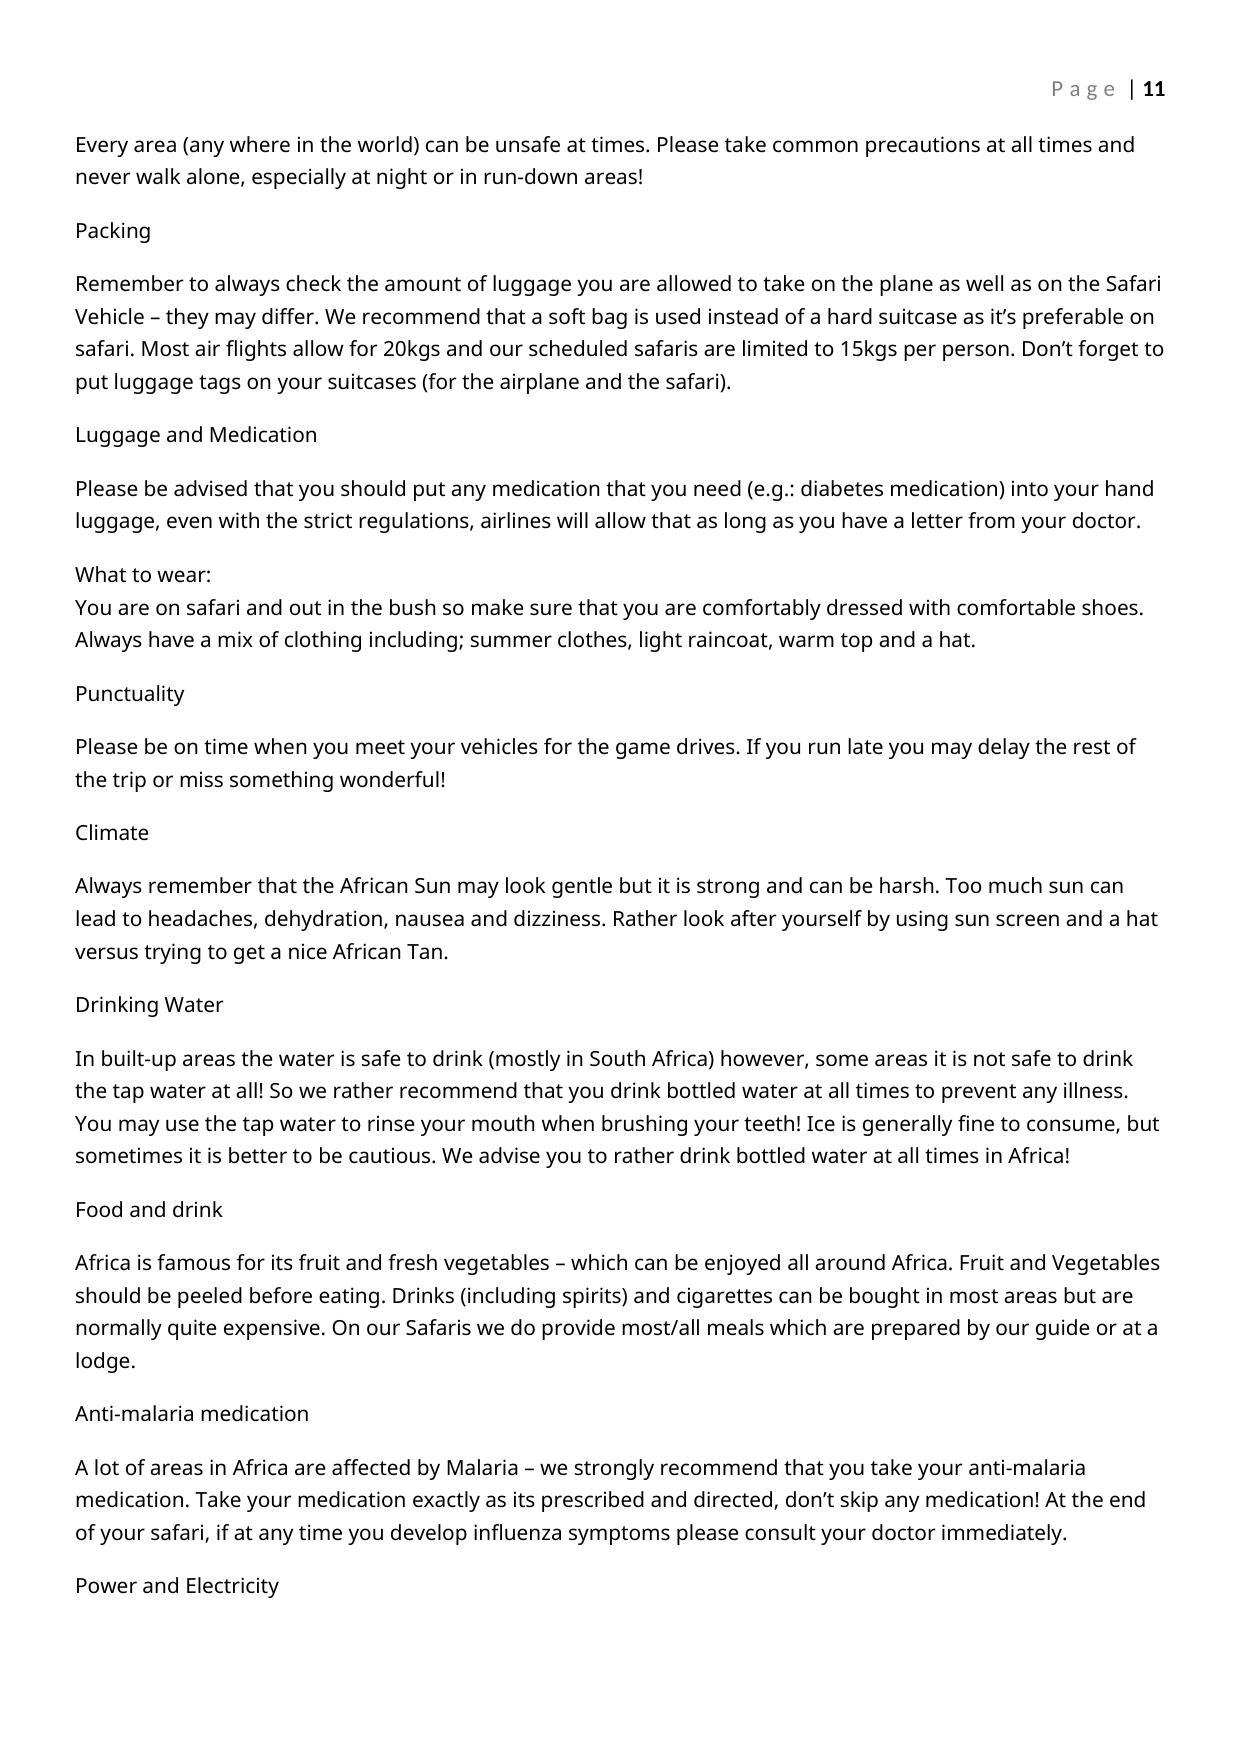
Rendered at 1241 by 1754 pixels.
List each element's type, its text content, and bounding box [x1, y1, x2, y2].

text Luggage and Medication [75, 421, 1165, 449]
text In built-up areas the water is safe to drink (mostly in South Africa) however, some areas it is not safe to drink the tap water at all! So we rather recommend that you drink bottled water at all times to prevent any illness. You may use the tap water to rinse your mouth when brushing your teeth! Ice is generally fine to consume, but sometimes it is better to be cautious. We advise you to rather drink bottled water at all times in Africa! [75, 1044, 1165, 1170]
text Anti-malaria medication [75, 1399, 1165, 1428]
text Climate [75, 818, 1165, 847]
text Always remember that the African Sun may look gentle but it is strong and can be harsh. Too much sun can lead to headaches, dehydration, nausea and dizziness. Rather look after yourself by using sun screen and a hat versus trying to get a nice African Tan. [75, 872, 1165, 965]
text What to wear: You are on safari and out in the bush so make sure that you are comfortably dressed with comfortable shoes. Always have a mix of clothing including; summer clothes, light raincoat, warm top and a hat. [75, 560, 1165, 654]
text Food and drink [75, 1195, 1165, 1223]
text Please be advised that you should put any medication that you need (e.g.: diabetes medication) into your hand luggage, even with the strict regulations, airlines will allow that as long as you have a letter from your doctor. [75, 474, 1165, 535]
text Every area (any where in the world) can be unsafe at times. Please take common precautions at all times and never walk alone, especially at night or in run-down areas! [75, 130, 1165, 191]
text Power and Electricity [75, 1572, 1165, 1600]
text Remember to always check the amount of luggage you are allowed to take on the plane as well as on the Safari Vehicle – they may differ. We recommend that a soft bag is used instead of a hard suitcase as it’s preferable on safari. Most air flights allow for 20kgs and our scheduled safaris are limited to 15kgs per person. Don’t forget to put luggage tags on your suitcases (for the airplane and the safari). [75, 269, 1165, 396]
text Drinking Water [75, 990, 1165, 1019]
text Packing [75, 216, 1165, 244]
text A lot of areas in Africa are affected by Malaria – we strongly recommend that you take your anti-malaria medication. Take your medication exactly as its prescribed and directed, don’t skip any medication! At the end of your safari, if at any time you develop influenza symptoms please consult your doctor immediately. [75, 1453, 1165, 1547]
text Africa is famous for its fruit and fresh vegetables – which can be enjoyed all around Africa. Fruit and Vegetables should be peeled before eating. Drinks (including spirits) and cigarettes can be bought in most areas but are normally quite expensive. On our Safaris we do provide most/all meals which are prepared by our guide or at a lodge. [75, 1248, 1165, 1374]
text Please be on time when you meet your vehicles for the game drives. If you run late you may delay the rest of the trip or miss something wonderful! [75, 732, 1165, 793]
text Punctuality [75, 679, 1165, 707]
